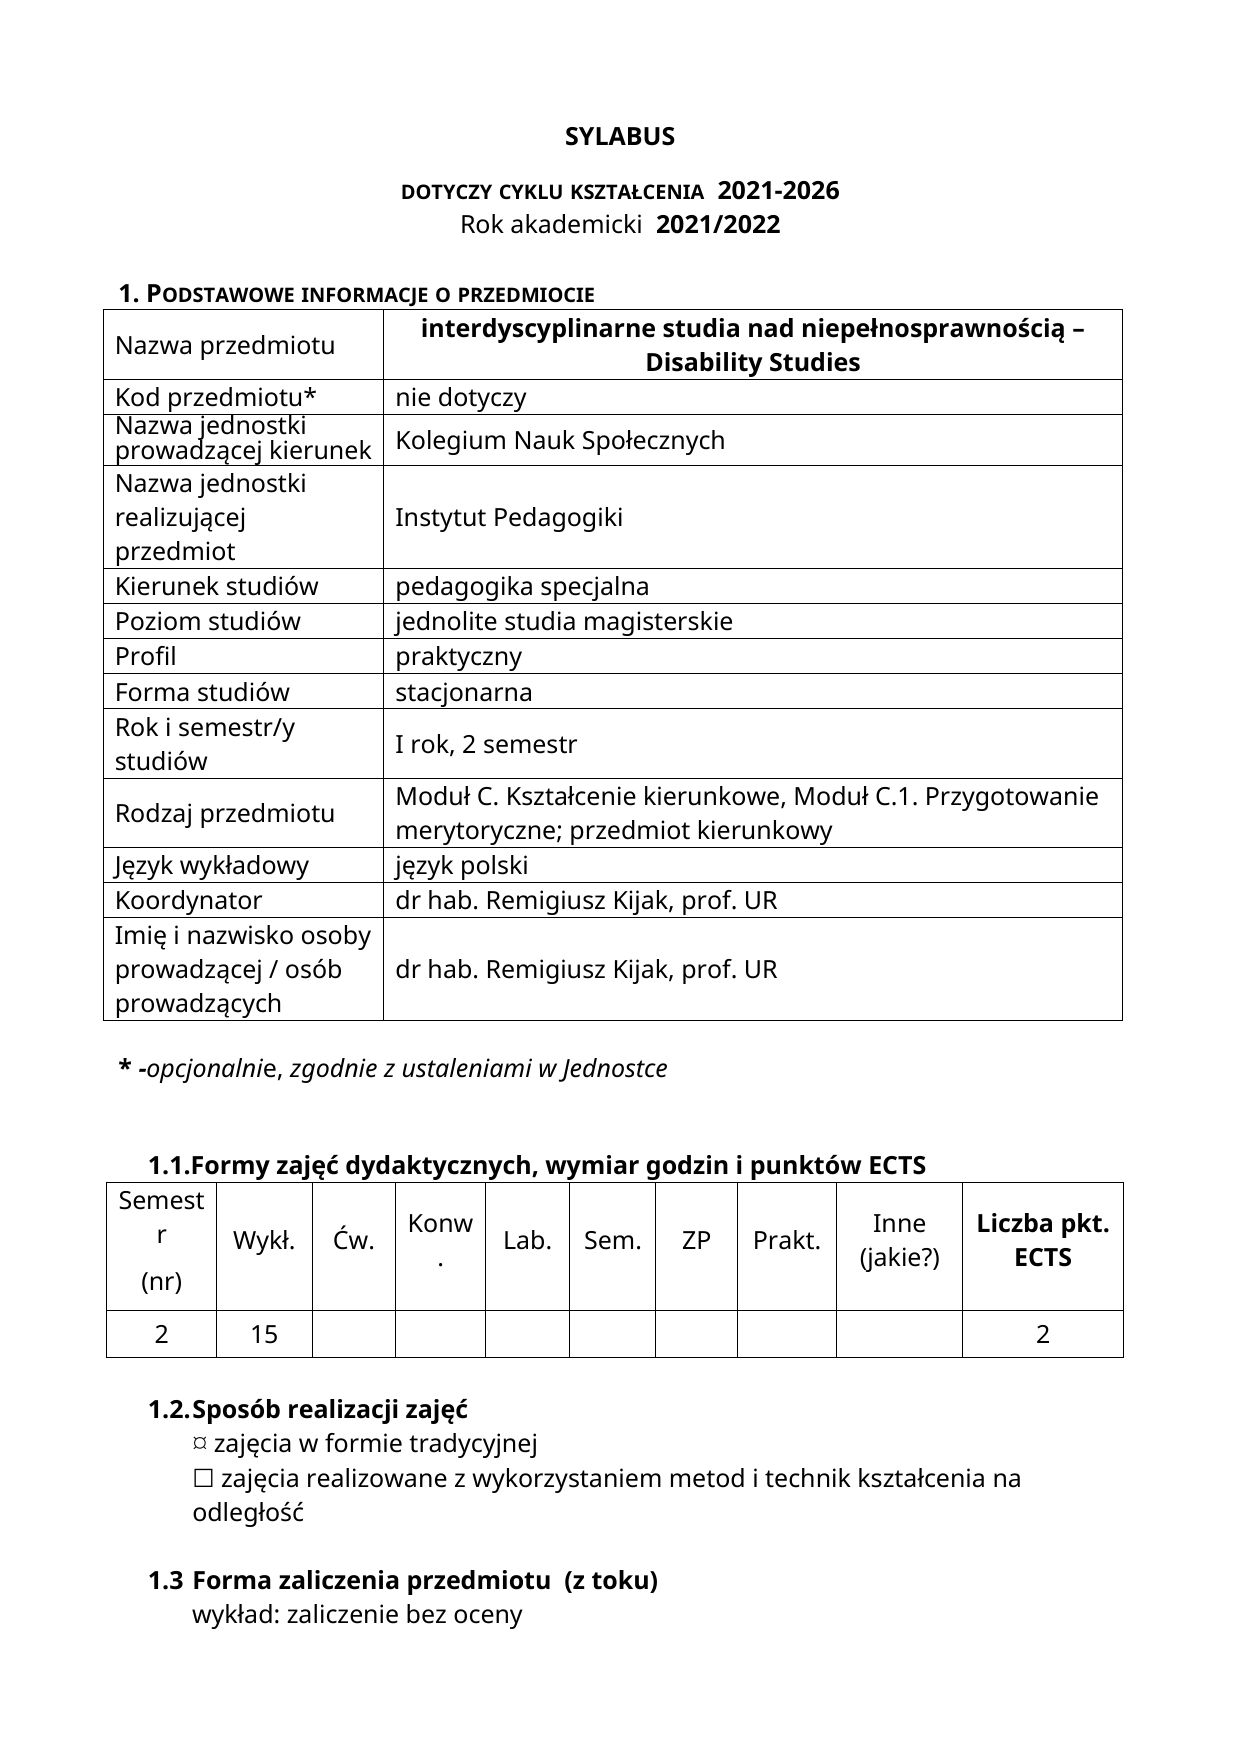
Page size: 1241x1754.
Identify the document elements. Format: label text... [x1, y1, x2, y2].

table_cell Forma studiów [104, 674, 383, 708]
table_cell Moduł C. Kształcenie kierunkowe, Moduł C.1. Przygotowanie merytoryczne; przedmiot kierunkowy [384, 779, 1122, 847]
table_cell 2 [107, 1311, 216, 1357]
table_header Ćw. [313, 1183, 395, 1310]
table_cell 15 [217, 1311, 312, 1357]
text 1.1.Formy zajęć dydaktycznych, wymiar godzin i punktów ECTS [148, 1147, 1122, 1182]
table_cell [570, 1311, 655, 1357]
table_cell I rok, 2 semestr [384, 709, 1122, 777]
table_cell Rodzaj przedmiotu [104, 779, 383, 847]
table_header Liczba pkt. ECTS [963, 1183, 1123, 1310]
table_cell język polski [384, 848, 1122, 882]
text zajęcia w formie tradycyjnej [192, 1426, 1122, 1460]
text 1.2. Sposób realizacji zajęć [148, 1392, 1122, 1426]
table_cell [486, 1311, 569, 1357]
table_cell [738, 1311, 836, 1357]
table_cell Koordynator [104, 883, 383, 917]
table_cell Kolegium Nauk Społecznych [384, 415, 1122, 464]
text dotyczy cyklu kształcenia 2021-2026 [118, 173, 1122, 207]
text wykład: zaliczenie bez oceny [118, 1596, 1122, 1631]
table_header Wykł. [217, 1183, 312, 1310]
table_header Semestr (nr) [107, 1183, 216, 1310]
table_header Konw. [396, 1183, 485, 1310]
table_cell Kod przedmiotu* [104, 380, 383, 413]
text Rok akademicki 2021/2022 [118, 207, 1122, 241]
table_cell Poziom studiów [104, 604, 383, 638]
table_cell [396, 1311, 485, 1357]
table_header ZP [656, 1183, 737, 1310]
table_cell Kierunek studiów [104, 569, 383, 603]
table_cell jednolite studia magisterskie [384, 604, 1122, 638]
table_cell Język wykładowy [104, 848, 383, 882]
table_cell nie dotyczy [384, 380, 1122, 413]
text * -opcjonalnie, zgodnie z ustaleniami w Jednostce [118, 1050, 1122, 1084]
table_cell Nazwa jednostki prowadzącej kierunek [104, 415, 383, 464]
table_cell Imię i nazwisko osoby prowadzącej / osób prowadzących [104, 918, 383, 1020]
table_cell [313, 1311, 395, 1357]
table_cell pedagogika specjalna [384, 569, 1122, 603]
table_cell [656, 1311, 737, 1357]
table_cell 2 [963, 1311, 1123, 1357]
table_cell praktyczny [384, 639, 1122, 673]
table_cell Instytut Pedagogiki [384, 466, 1122, 568]
table_cell [837, 1311, 962, 1357]
table_cell dr hab. Remigiusz Kijak, prof. UR [384, 883, 1122, 917]
table_header Lab. [486, 1183, 569, 1310]
text 1.3 Forma zaliczenia przedmiotu (z toku) [148, 1562, 1122, 1596]
table_header Sem. [570, 1183, 655, 1310]
table_cell Nazwa jednostki realizującej przedmiot [104, 466, 383, 568]
table_header interdyscyplinarne studia nad niepełnosprawnością – Disability Studies [384, 310, 1122, 378]
text SYLABUS [118, 118, 1122, 152]
table_header Inne (jakie?) [837, 1183, 962, 1310]
table_cell stacjonarna [384, 674, 1122, 708]
table_header Nazwa przedmiotu [104, 310, 383, 378]
table_cell Profil [104, 639, 383, 673]
table_cell Rok i semestr/y studiów [104, 709, 383, 777]
text 1. Podstawowe informacje o przedmiocie [118, 275, 1122, 309]
table_cell dr hab. Remigiusz Kijak, prof. UR [384, 918, 1122, 1020]
text ☐ zajęcia realizowane z wykorzystaniem metod i technik kształcenia na odległość [192, 1460, 1122, 1528]
table_header Prakt. [738, 1183, 836, 1310]
